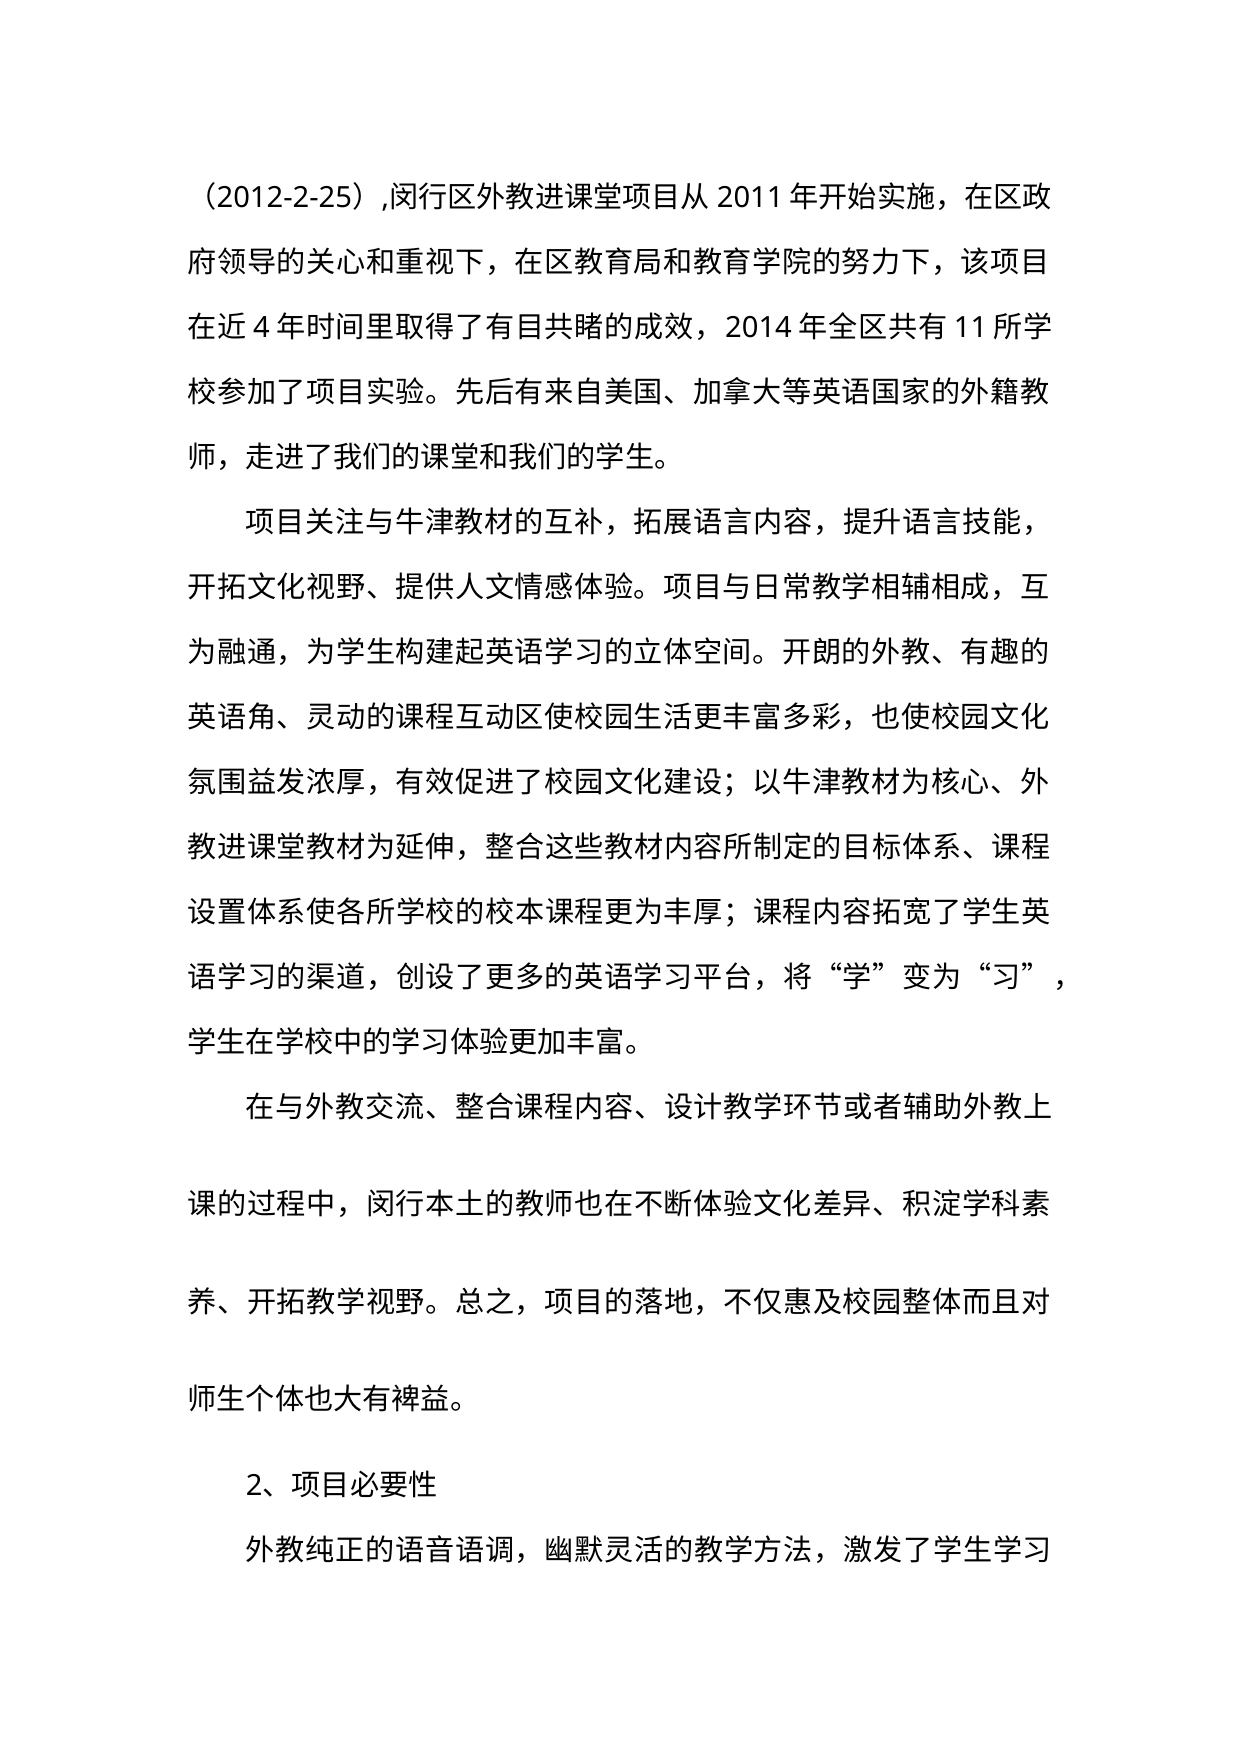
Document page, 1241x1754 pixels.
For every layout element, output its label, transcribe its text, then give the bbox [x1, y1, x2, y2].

text 项目关注与牛津教材的互补，拓展语言内容，提升语言技能，开拓文化视野、提供人文情感体验。项目与日常教学相辅相成，互为融通，为学生构建起英语学习的立体空间。开朗的外教、有趣的英语角、灵动的课程互动区使校园生活更丰富多彩，也使校园文化氛围益发浓厚，有效促进了校园文化建设；以牛津教材为核心、外教进课堂教材为延伸，整合这些教材内容所制定的目标体系、课程设置体系使各所学校的校本课程更为丰厚；课程内容拓宽了学生英语学习的渠道，创设了更多的英语学习平台，将“学”变为“习”，学生在学校中的学习体验更加丰富。 [187, 487, 1053, 1072]
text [187, 1516, 1053, 1581]
text 2、项目必要性 [187, 1451, 1053, 1516]
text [187, 162, 1053, 487]
text 在与外教交流、整合课程内容、设计教学环节或者辅助外教上课的过程中，闵行本土的教师也在不断体验文化差异、积淀学科素养、开拓教学视野。总之，项目的落地，不仅惠及校园整体而且对师生个体也大有裨益。 [187, 1072, 1053, 1429]
